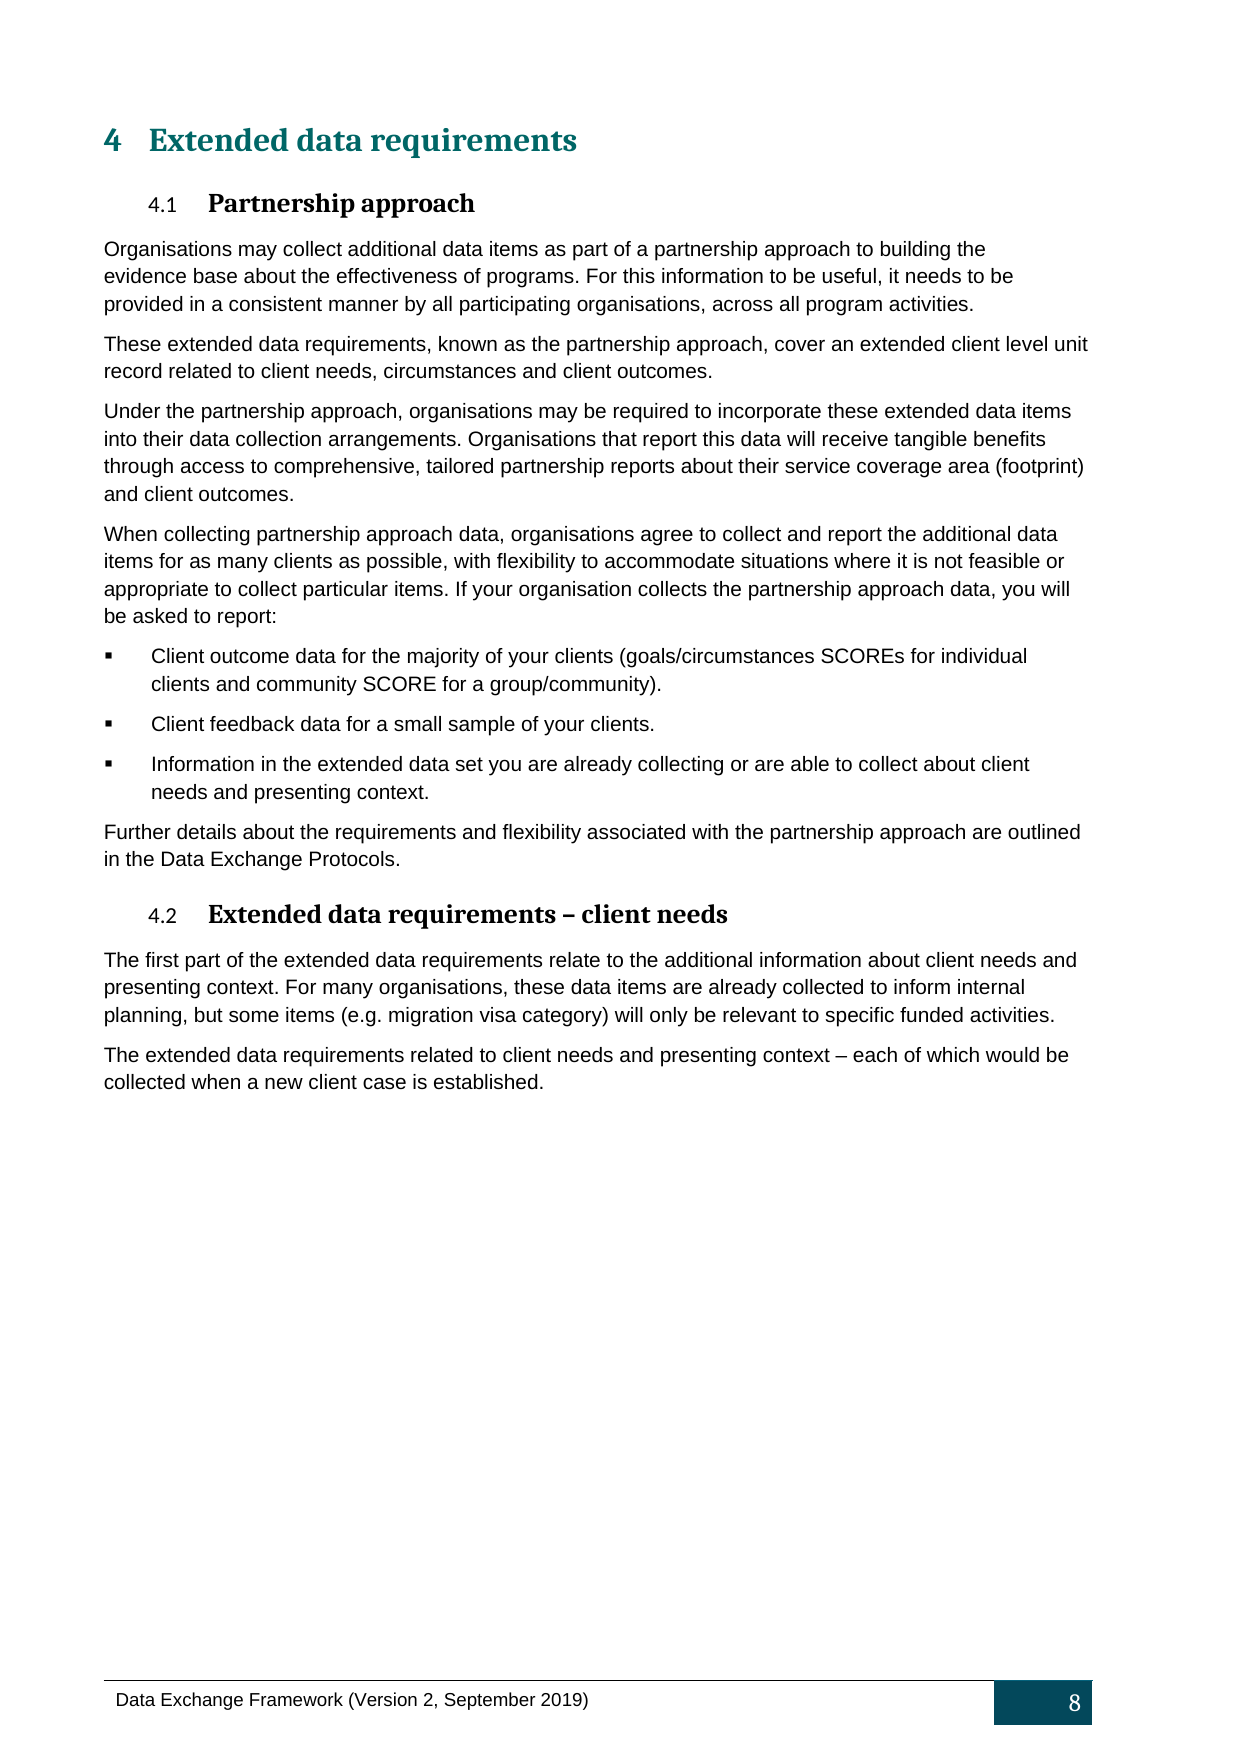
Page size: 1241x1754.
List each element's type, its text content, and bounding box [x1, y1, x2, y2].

text Under the partnership approach, organisations may be required to incorporate these extended data items into their data collection arrangements. Organisations that report this data will receive tangible benefits through access to comprehensive, tailored partnership reports about their service coverage area (footprint) and client outcomes. [103, 399, 1092, 506]
text Further details about the requirements and flexibility associated with the partnership approach are outlined in the Data Exchange Protocols. [103, 819, 1092, 871]
list Client feedback data for a small sample of your clients. [103, 712, 1092, 736]
list Client outcome data for the majority of your clients (goals/circumstances SCOREs for individual clients and community SCORE for a group/community). [103, 644, 1092, 696]
text These extended data requirements, known as the partnership approach, cover an extended client level unit record related to client needs, circumstances and client outcomes. [103, 332, 1092, 383]
subtitle Partnership approach [148, 188, 1092, 219]
subtitle Extended data requirements [103, 121, 1092, 160]
subtitle Extended data requirements – client needs [148, 899, 1092, 931]
text The first part of the extended data requirements relate to the additional information about client needs and presenting context. For many organisations, these data items are already collected to inform internal planning, but some items (e.g. migration visa category) will only be relevant to specific funded activities. [103, 948, 1092, 1027]
list Organisations may collect additional data items as part of a partnership approach to building the evidence base about the effectiveness of programs. For this information to be useful, it needs to be provided in a consistent manner by all participating organisations, across all program activities. [103, 237, 1033, 316]
list Information in the extended data set you are already collecting or are able to collect about client needs and presenting context. [103, 752, 1092, 803]
text When collecting partnership approach data, organisations agree to collect and report the additional data items for as many clients as possible, with flexibility to accommodate situations where it is not feasible or appropriate to collect particular items. If your organisation collects the partnership approach data, you will be asked to report: [103, 522, 1092, 628]
text The extended data requirements related to client needs and presenting context – each of which would be collected when a new client case is established. [103, 1043, 1092, 1094]
